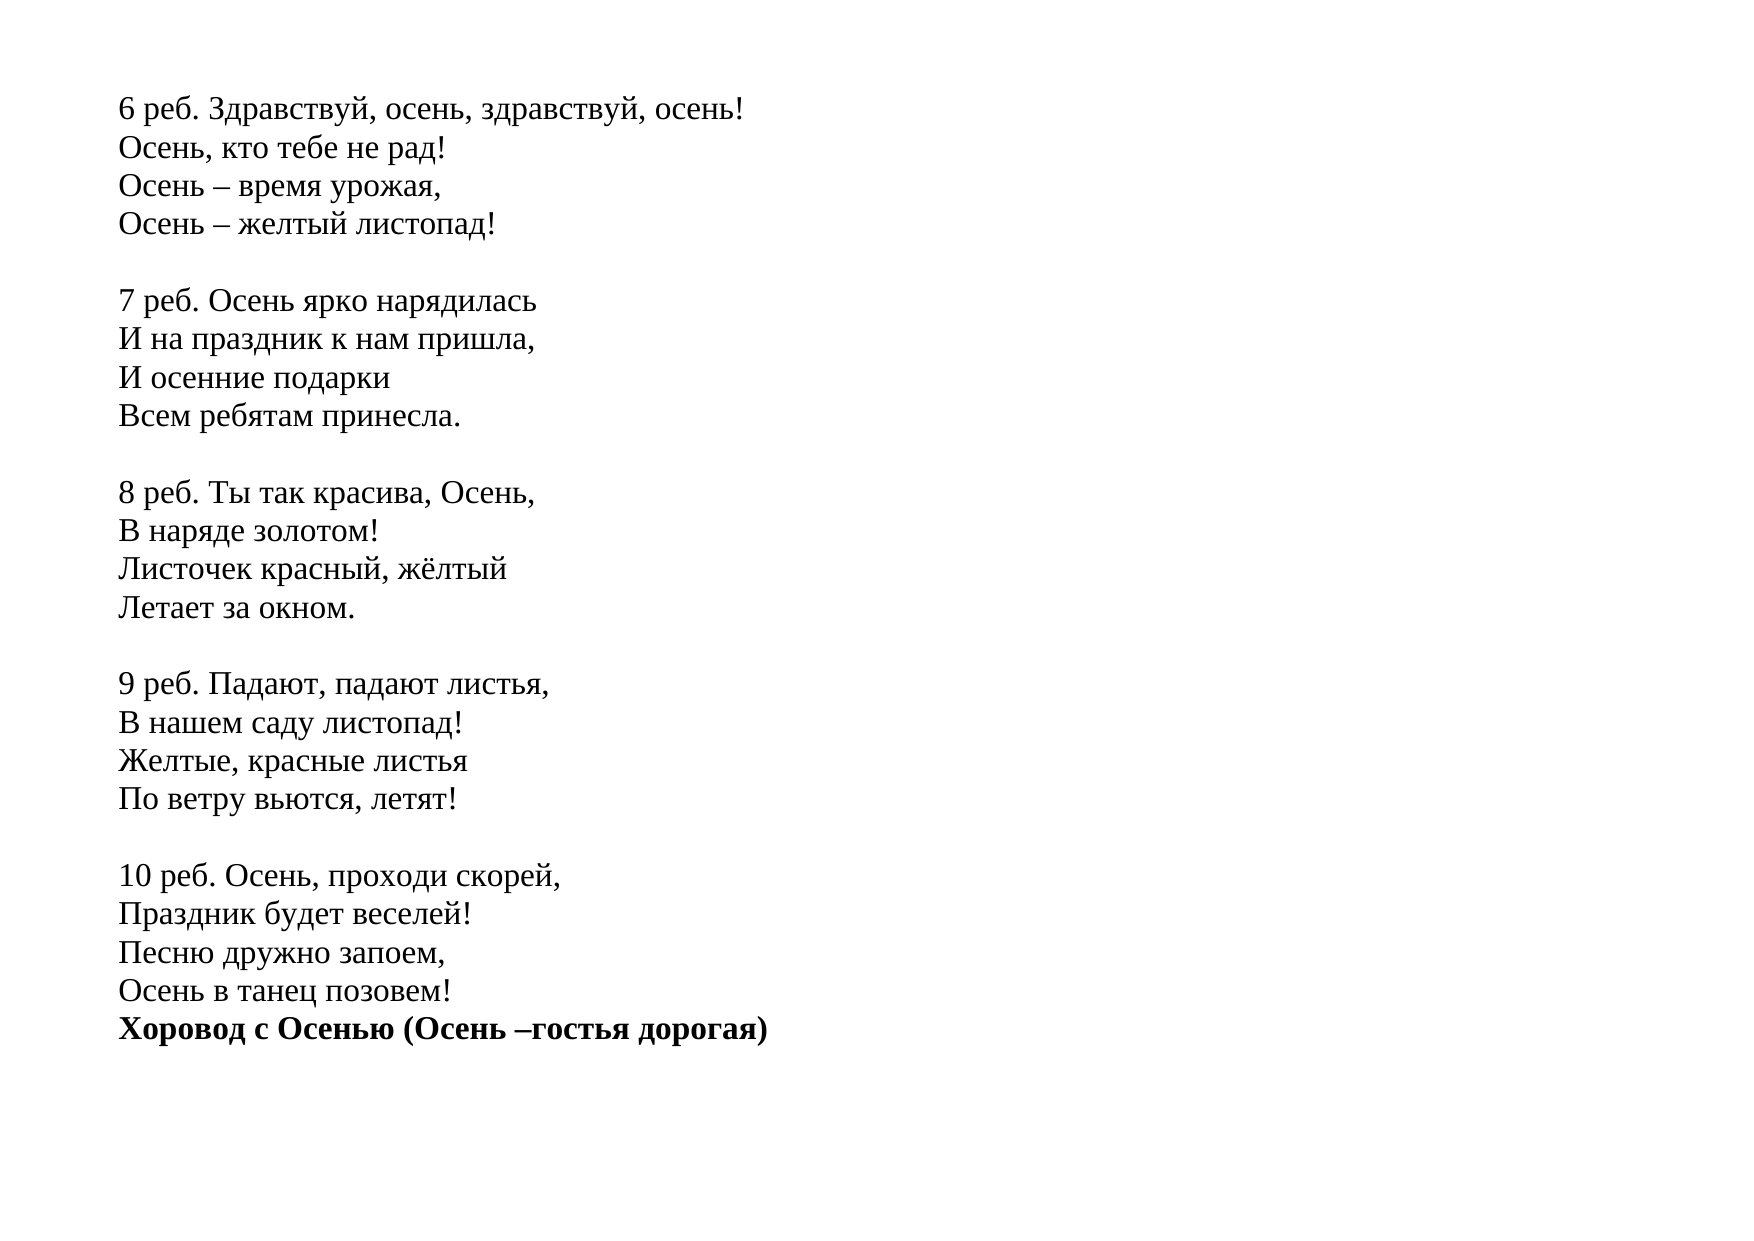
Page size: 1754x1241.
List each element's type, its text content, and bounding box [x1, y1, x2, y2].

text 9 реб. Падают, падают листья, [118, 663, 1636, 702]
text В наряде золотом! [118, 510, 1636, 548]
text Осень – желтый листопад! [118, 203, 1636, 242]
text 7 реб. Осень ярко нарядилась [118, 280, 1636, 318]
text Праздник будет веселей! [118, 893, 1636, 932]
text 6 реб. Здравствуй, осень, здравствуй, осень! [118, 88, 1636, 127]
text В нашем саду листопад! [118, 702, 1636, 740]
text И осенние подарки [118, 357, 1636, 395]
text Летает за окном. [118, 587, 1636, 625]
text По ветру вьются, летят! [118, 778, 1636, 817]
text Желтые, красные листья [118, 740, 1636, 778]
text И на праздник к нам пришла, [118, 318, 1636, 357]
text 10 реб. Осень, проходи скорей, [118, 855, 1636, 893]
text Осень, кто тебе не рад! [118, 127, 1636, 165]
text Листочек красный, жёлтый [118, 548, 1636, 587]
text 8 реб. Ты так красива, Осень, [118, 472, 1636, 510]
text Хоровод с Осенью (Осень –гостья дорогая) [118, 1008, 1636, 1047]
text Осень в танец позовем! [118, 970, 1636, 1008]
text Осень – время урожая, [118, 165, 1636, 203]
text Песню дружно запоем, [118, 932, 1636, 970]
text Всем ребятам принесла. [118, 395, 1636, 433]
